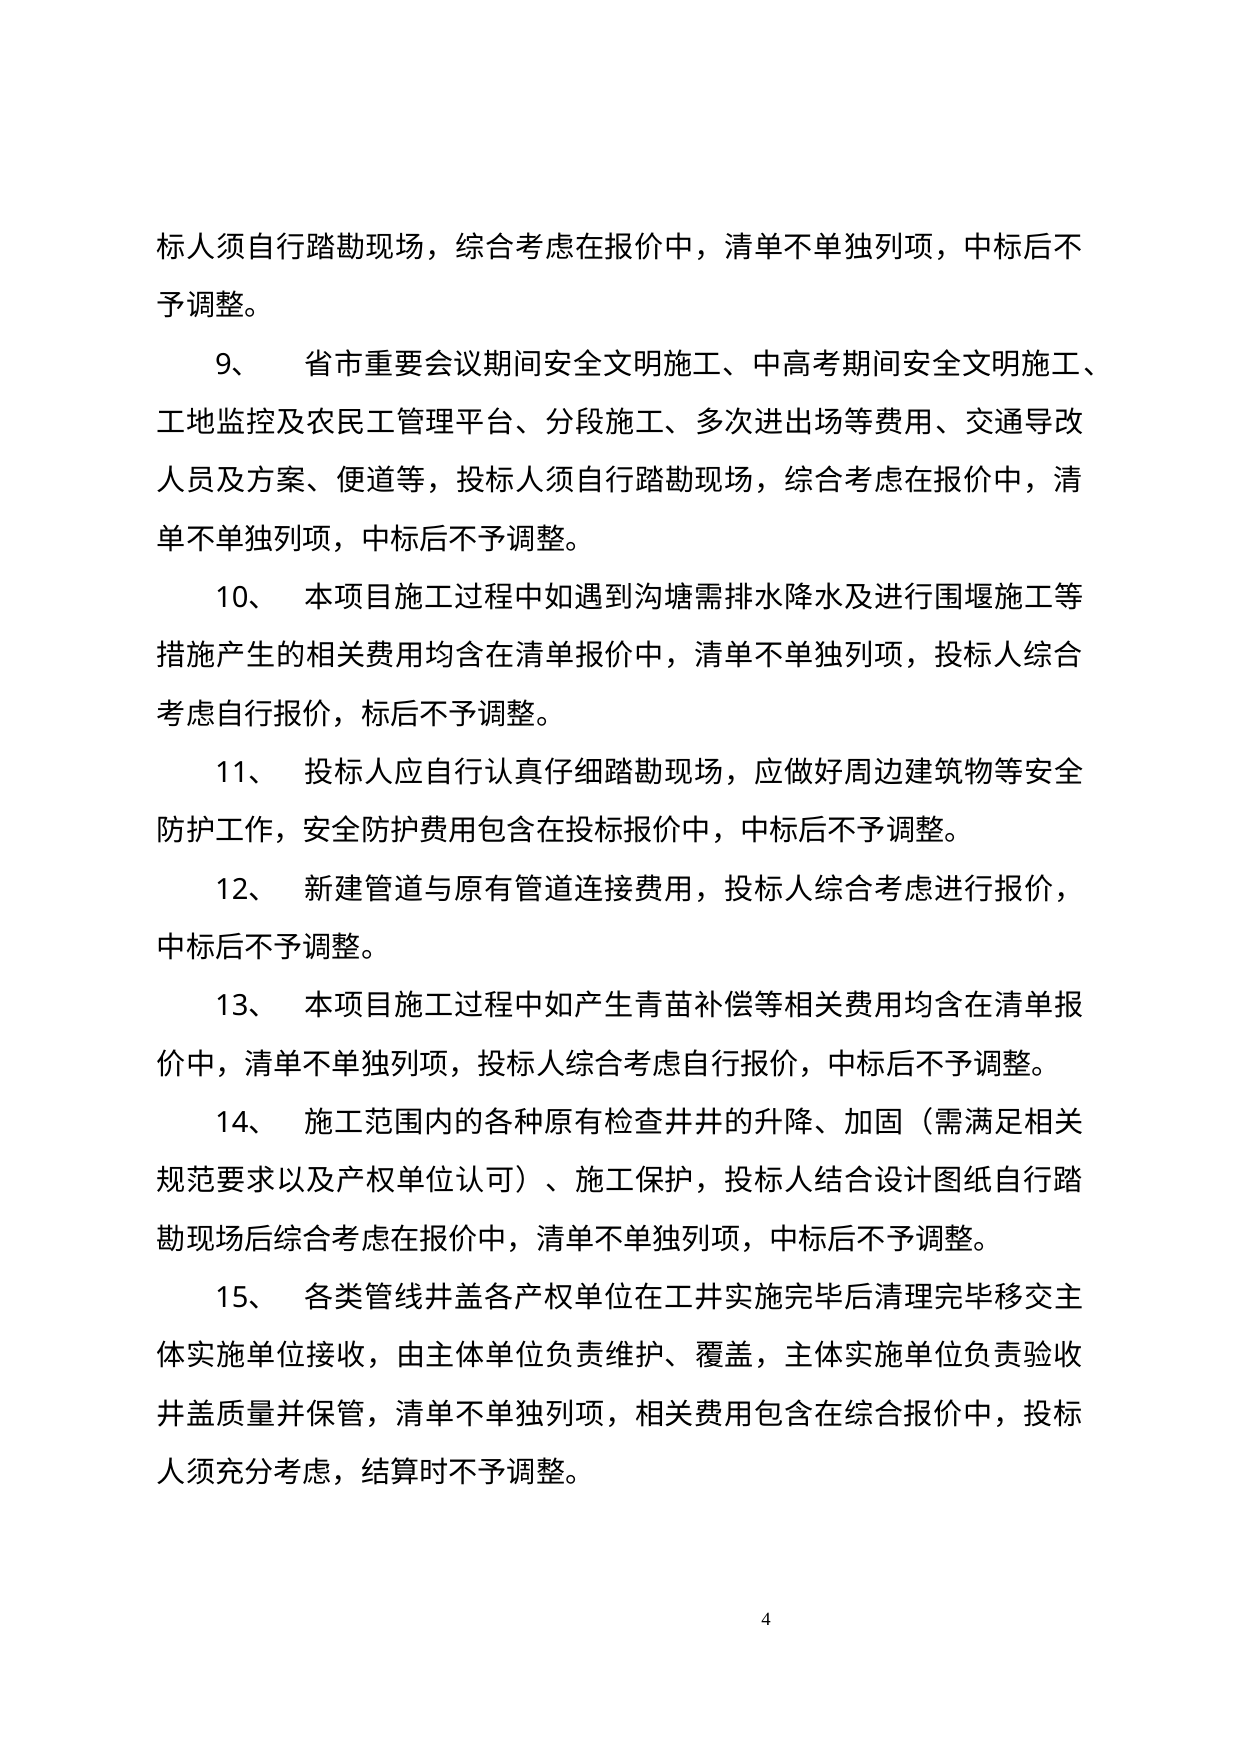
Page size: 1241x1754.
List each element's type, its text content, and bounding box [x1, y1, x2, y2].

list 施工范围内的各种原有检查井井的升降、加固（需满足相关规范要求以及产权单位认可）、施工保护，投标人结合设计图纸自行踏勘现场后综合考虑在报价中，清单不单独列项，中标后不予调整。 [157, 1086, 1084, 1261]
list 本项目施工过程中如遇到沟塘需排水降水及进行围堰施工等措施产生的相关费用均含在清单报价中，清单不单独列项，投标人综合考虑自行报价，标后不予调整。 [157, 561, 1084, 736]
list 省市重要会议期间安全文明施工、中高考期间安全文明施工、工地监控及农民工管理平台、分段施工、多次进出场等费用、交通导改人员及方案、便道等，投标人须自行踏勘现场，综合考虑在报价中，清单不单独列项，中标后不予调整。 [157, 327, 1084, 561]
list 本项目施工过程中如产生青苗补偿等相关费用均含在清单报价中，清单不单独列项，投标人综合考虑自行报价，中标后不予调整。 [157, 969, 1084, 1086]
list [157, 211, 1084, 327]
list 各类管线井盖各产权单位在工井实施完毕后清理完毕移交主体实施单位接收，由主体单位负责维护、覆盖，主体实施单位负责验收井盖质量并保管，清单不单独列项，相关费用包含在综合报价中，投标人须充分考虑，结算时不予调整。 [157, 1261, 1084, 1494]
list 投标人应自行认真仔细踏勘现场，应做好周边建筑物等安全防护工作，安全防护费用包含在投标报价中，中标后不予调整。 [157, 736, 1084, 852]
list 新建管道与原有管道连接费用，投标人综合考虑进行报价，中标后不予调整。 [157, 852, 1084, 969]
